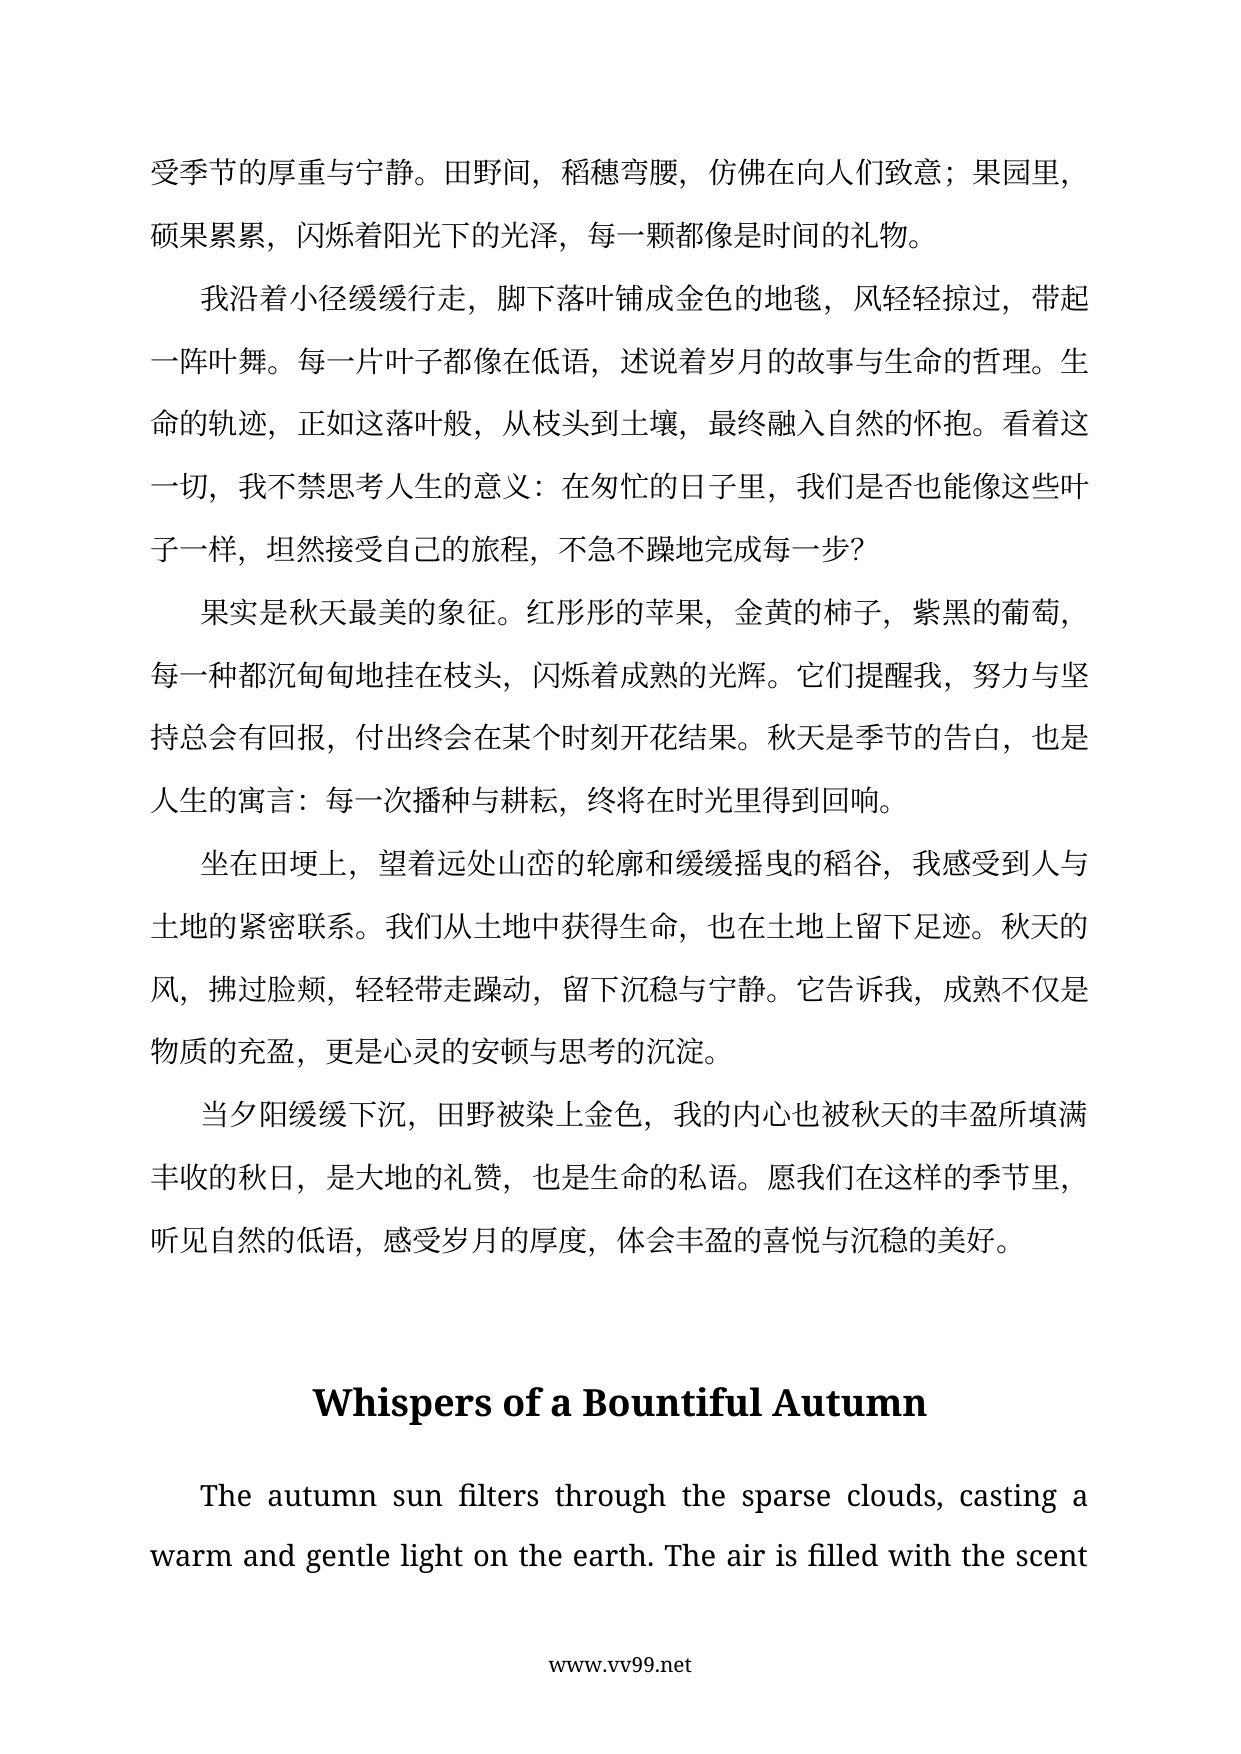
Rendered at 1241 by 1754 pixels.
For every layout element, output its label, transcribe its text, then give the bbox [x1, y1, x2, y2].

subtitle Whispers of a Bountiful Autumn [150, 1376, 1090, 1427]
text 当夕阳缓缓下沉，田野被染上金色，我的内心也被秋天的丰盈所填满。丰收的秋日，是大地的礼赞，也是生命的私语。愿我们在这样的季节里，听见自然的低语，感受岁月的厚度，体会丰盈的喜悦与沉稳的美好。 [150, 1092, 1090, 1260]
text 坐在田埂上，望着远处山峦的轮廓和缓缓摇曳的稻谷，我感受到人与土地的紧密联系。我们从土地中获得生命，也在土地上留下足迹。秋天的风，拂过脸颊，轻轻带走躁动，留下沉稳与宁静。它告诉我，成熟不仅是物质的充盈，更是心灵的安顿与思考的沉淀。 [150, 841, 1090, 1071]
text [150, 150, 1090, 255]
text 果实是秋天最美的象征。红彤彤的苹果，金黄的柿子，紫黑的葡萄，每一种都沉甸甸地挂在枝头，闪烁着成熟的光辉。它们提醒我，努力与坚持总会有回报，付出终会在某个时刻开花结果。秋天是季节的告白，也是人生的寓言：每一次播种与耕耘，终将在时光里得到回响。 [150, 590, 1090, 820]
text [150, 1475, 1090, 1574]
text 我沿着小径缓缓行走，脚下落叶铺成金色的地毯，风轻轻掠过，带起一阵叶舞。每一片叶子都像在低语，述说着岁月的故事与生命的哲理。生命的轨迹，正如这落叶般，从枝头到土壤，最终融入自然的怀抱。看着这一切，我不禁思考人生的意义：在匆忙的日子里，我们是否也能像这些叶子一样，坦然接受自己的旅程，不急不躁地完成每一步？ [150, 276, 1090, 569]
